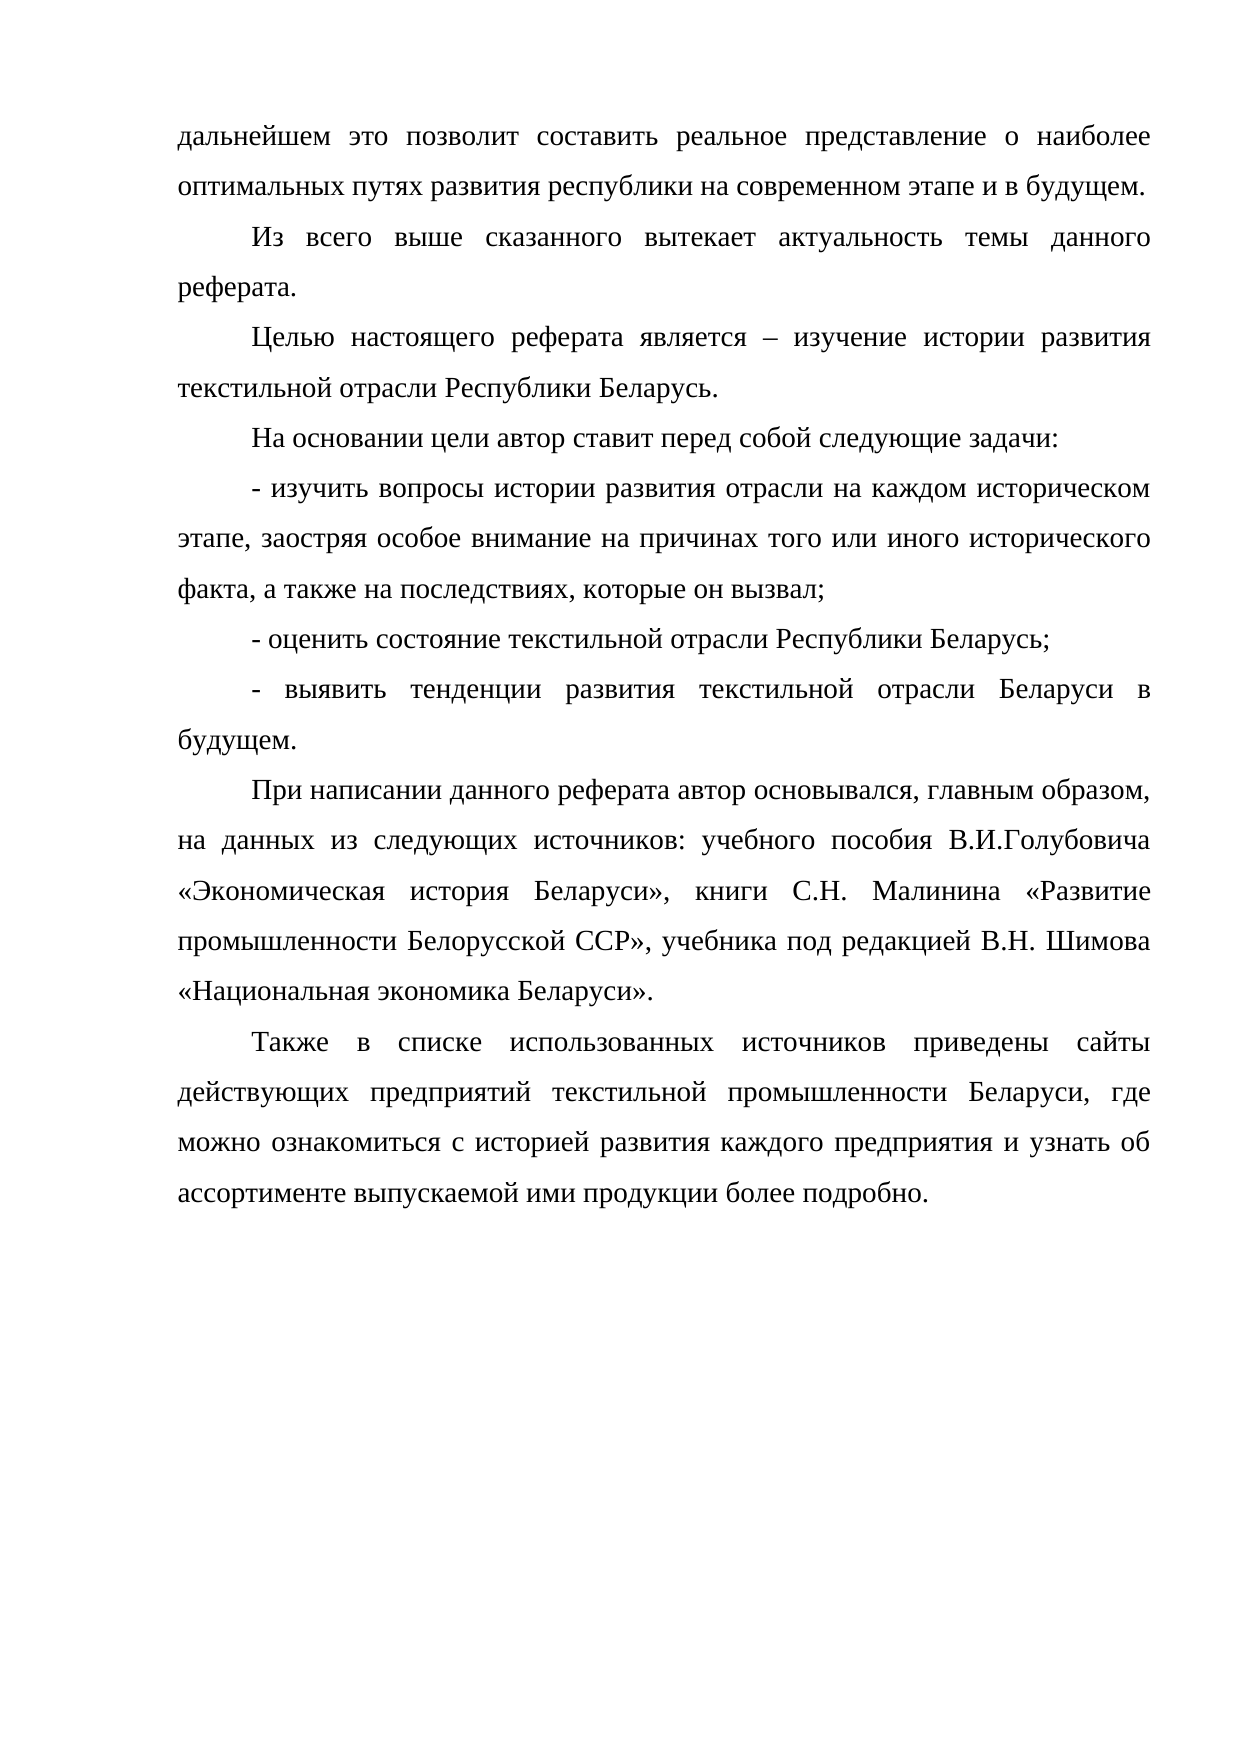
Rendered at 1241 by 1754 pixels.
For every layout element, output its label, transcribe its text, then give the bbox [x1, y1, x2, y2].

text Из всего выше сказанного вытекает актуальность темы данного реферата. [177, 219, 1152, 303]
text Также в списке использованных источников приведены сайты действующих предприятий текстильной промышленности Беларуси, где можно ознакомиться с историей развития каждого предприятия и узнать об ассортименте выпускаемой ими продукции более подробно. [177, 1024, 1152, 1208]
text Целью настоящего реферата является – изучение истории развития текстильной отрасли Республики Беларусь. [177, 319, 1152, 403]
text На основании цели автор ставит перед собой следующие задачи: [177, 420, 1152, 453]
text - оценить состояние текстильной отрасли Республики Беларусь; [177, 621, 1152, 655]
text При написании данного реферата автор основывался, главным образом, на данных из следующих источников: учебного пособия В.И.Голубовича «Экономическая история Беларуси», книги С.Н. Малинина «Развитие промышленности Белорусской ССР», учебника под редакцией В.Н. Шимова «Национальная экономика Беларуси». [177, 772, 1152, 1007]
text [177, 118, 1152, 202]
text - выявить тенденции развития текстильной отрасли Беларуси в будущем. [177, 672, 1152, 755]
text - изучить вопросы истории развития отрасли на каждом историческом этапе, заостряя особое внимание на причинах того или иного исторического факта, а также на последствиях, которые он вызвал; [177, 470, 1152, 604]
